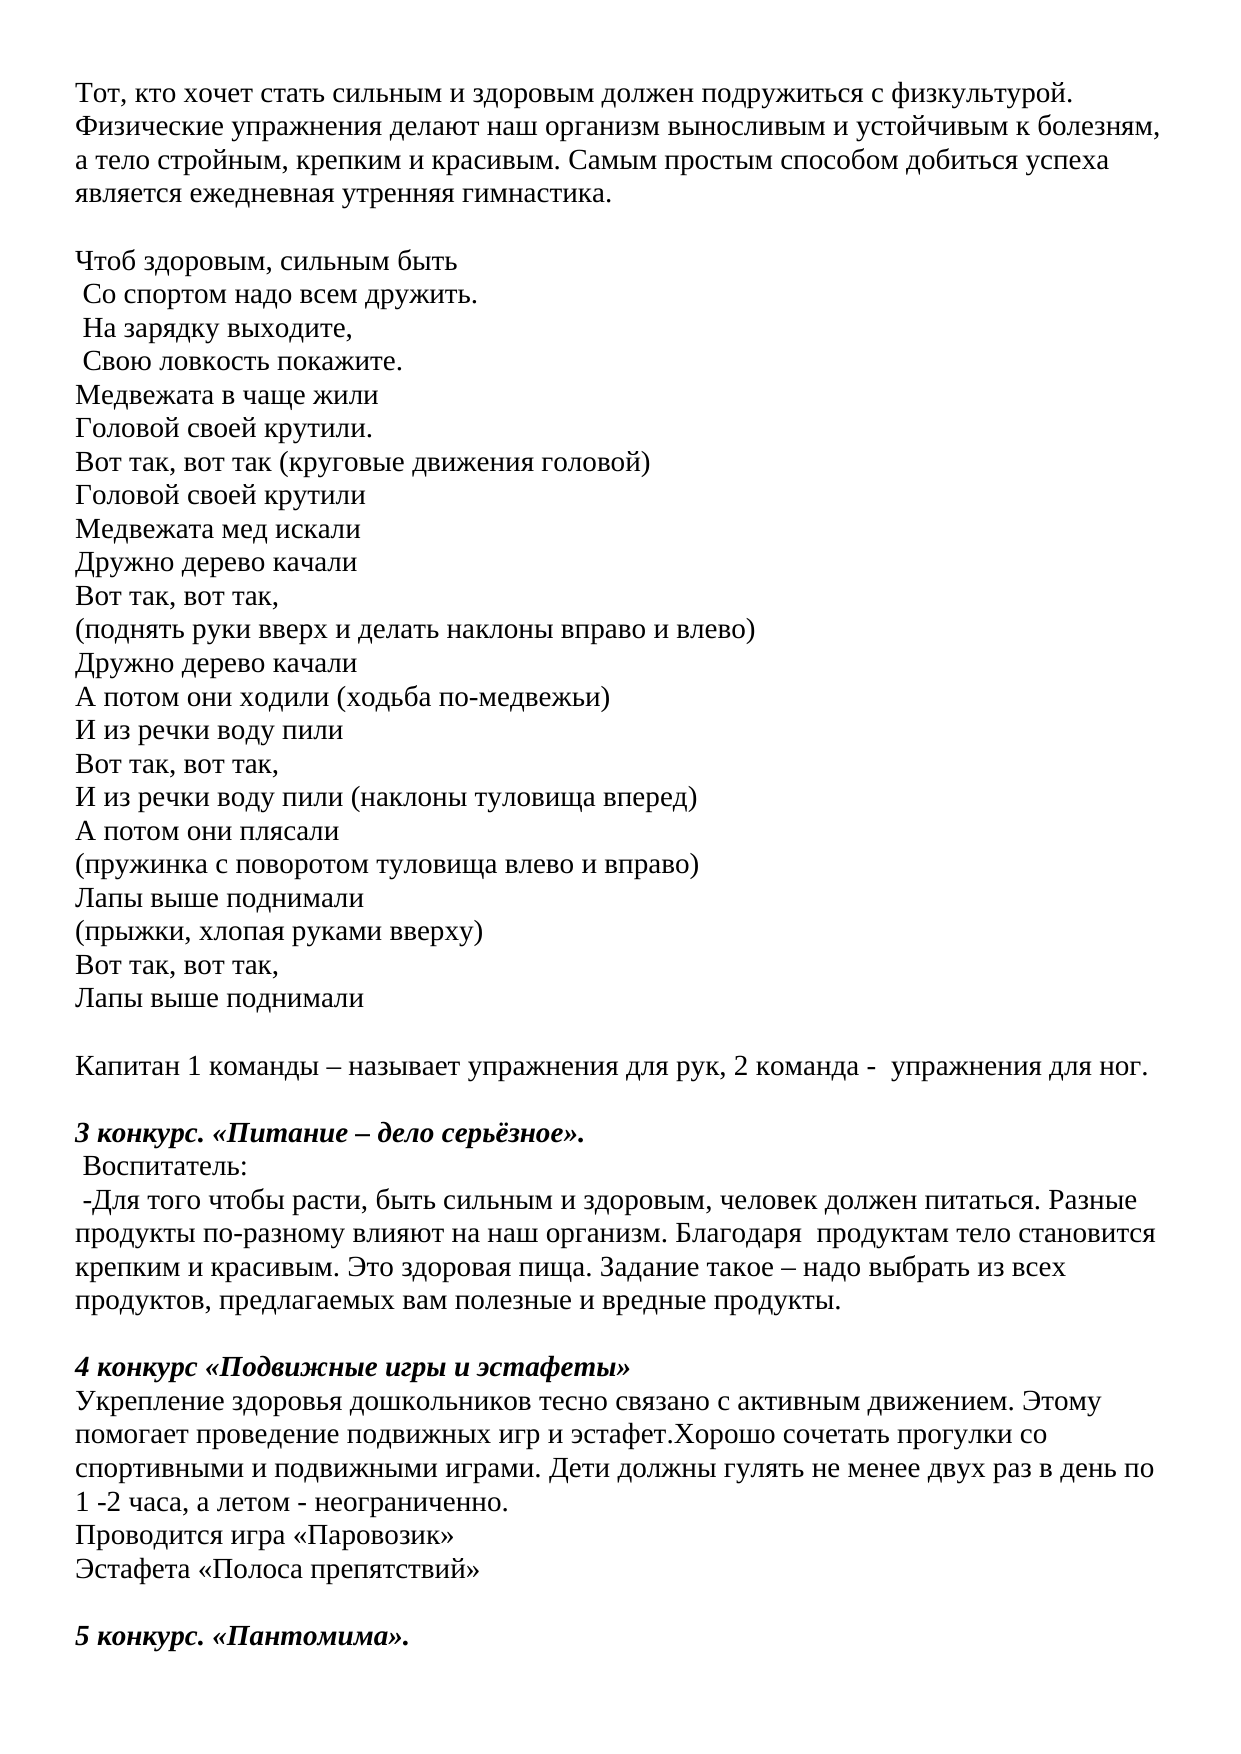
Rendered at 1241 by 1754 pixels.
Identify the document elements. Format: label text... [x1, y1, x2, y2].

text Лапы выше поднимали [75, 880, 1165, 913]
text И из речки воду пили (наклоны туловища вперед) [75, 779, 1165, 813]
text А потом они ходили (ходьба по-медвежьи) [75, 679, 1165, 712]
text Эстафета «Полоса препятствий» [75, 1551, 1165, 1584]
text Свою ловкость покажите. [75, 343, 1165, 377]
text 3 конкурс. «Питание – дело серьёзное». [75, 1115, 1165, 1148]
text (поднять руки вверх и делать наклоны вправо и влево) [75, 612, 1165, 645]
text -Для того чтобы расти, быть сильным и здоровым, человек должен питаться. Разные продукты по-разному влияют на наш организм. Благодаря продуктам тело становится крепким и красивым. Это здоровая пища. Задание такое – надо выбрать из всех продуктов, предлагаемых вам полезные и вредные продукты. [75, 1182, 1165, 1316]
text Головой своей крутили [75, 477, 1165, 511]
text Дружно дерево качали [75, 544, 1165, 578]
text Укрепление здоровья дошкольников тесно связано с активным движением. Этому помогает проведение подвижных игр и эстафет.Хорошо сочетать прогулки со спортивными и подвижными играми. Дети должны гулять не менее двух раз в день по 1 -2 часа, а летом - неограниченно. [75, 1383, 1165, 1517]
text Вот так, вот так (круговые движения головой) [75, 444, 1165, 477]
text Вот так, вот так, [75, 746, 1165, 779]
text Медвежата в чаще жили [75, 377, 1165, 410]
text Головой своей крутили. [75, 410, 1165, 444]
text И из речки воду пили [75, 712, 1165, 746]
text 4 конкурс «Подвижные игры и эстафеты» [75, 1349, 1165, 1383]
text Дружно дерево качали [75, 645, 1165, 679]
text (пружинка с поворотом туловища влево и вправо) [75, 846, 1165, 880]
text (прыжки, хлопая руками вверху) [75, 913, 1165, 947]
text Со спортом надо всем дружить. [75, 276, 1165, 310]
text Воспитатель: [75, 1148, 1165, 1182]
text Проводится игра «Паровозик» [75, 1517, 1165, 1551]
text Вот так, вот так, [75, 947, 1165, 981]
text На зарядку выходите, [75, 310, 1165, 343]
text 5 конкурс. «Пантомима». [75, 1618, 1165, 1651]
text А потом они плясали [75, 813, 1165, 846]
text Медвежата мед искали [75, 511, 1165, 544]
text Лапы выше поднимали [75, 981, 1165, 1014]
text Вот так, вот так, [75, 578, 1165, 612]
text Капитан 1 команды – называет упражнения для рук, 2 команда - упражнения для ног. [75, 1048, 1165, 1081]
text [75, 75, 1165, 209]
text Чтоб здоровым, сильным быть [75, 243, 1165, 276]
